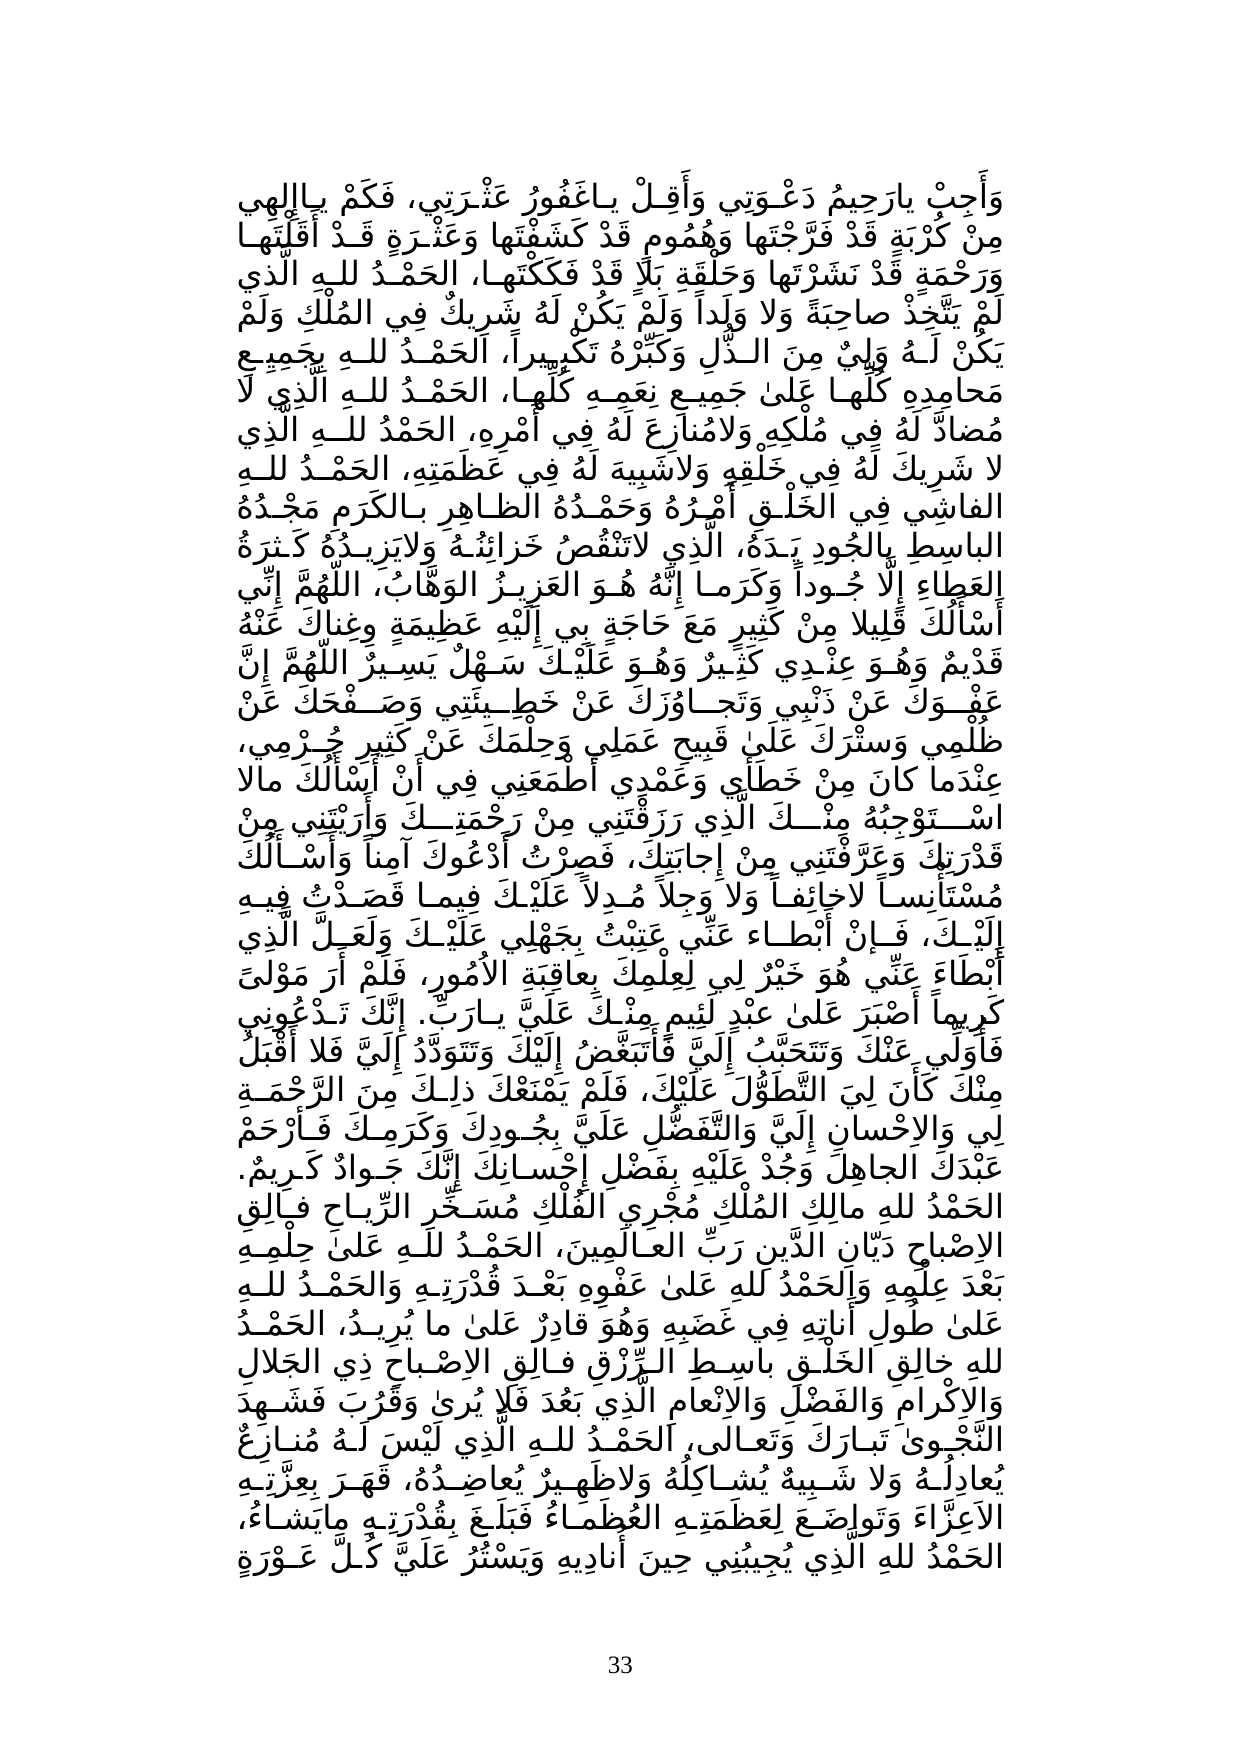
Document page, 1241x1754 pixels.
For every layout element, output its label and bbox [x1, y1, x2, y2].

text [236, 177, 1004, 1576]
